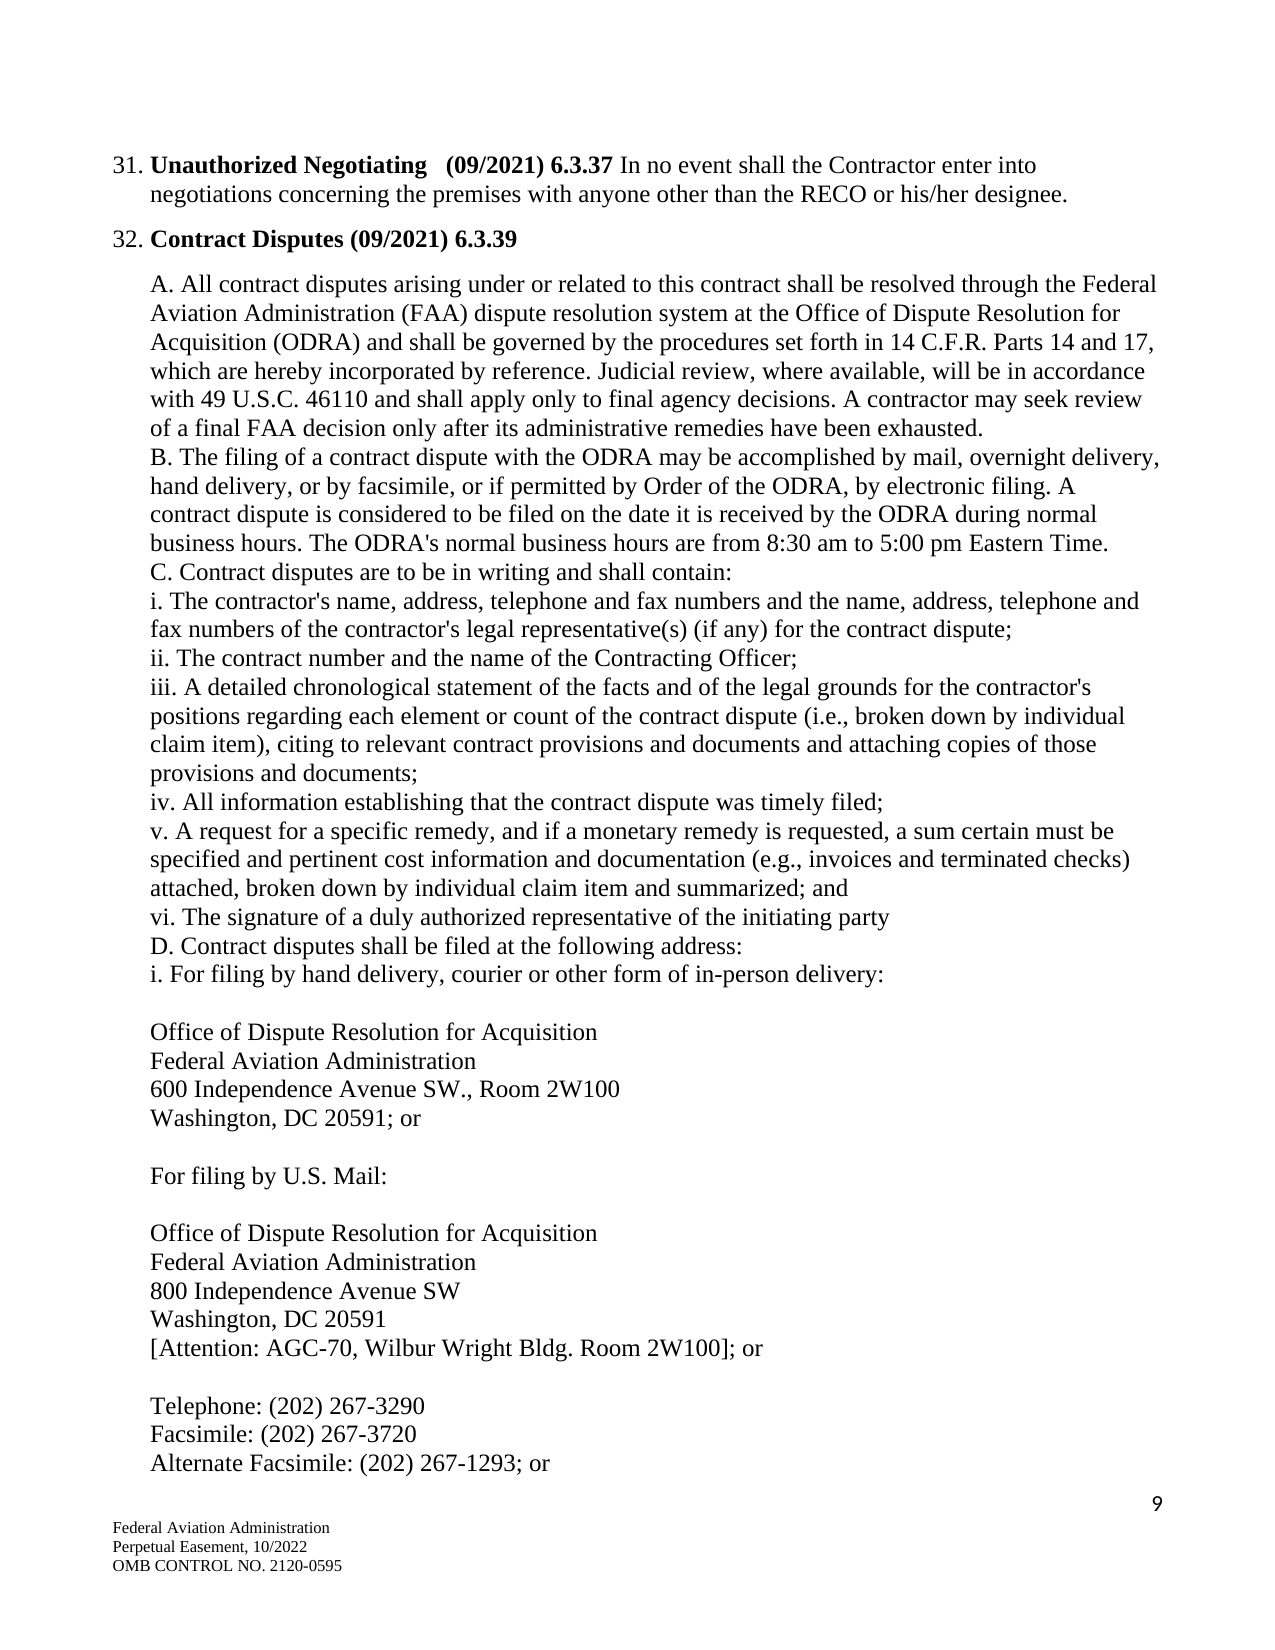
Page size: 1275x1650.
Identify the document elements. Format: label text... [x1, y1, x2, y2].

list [150, 269, 1162, 1477]
list Contract Disputes (09/2021) 6.3.39 Insert in all real estate contracts except outgrants and on-airport MOAs. [112, 224, 1162, 253]
list Unauthorized Negotiating (09/2021) 6.3.37 Insert in all leases and easements. In no event shall the Contractor enter into negotiations concerning the premises with anyone other than the RECO or his/her designee. [112, 150, 1162, 207]
